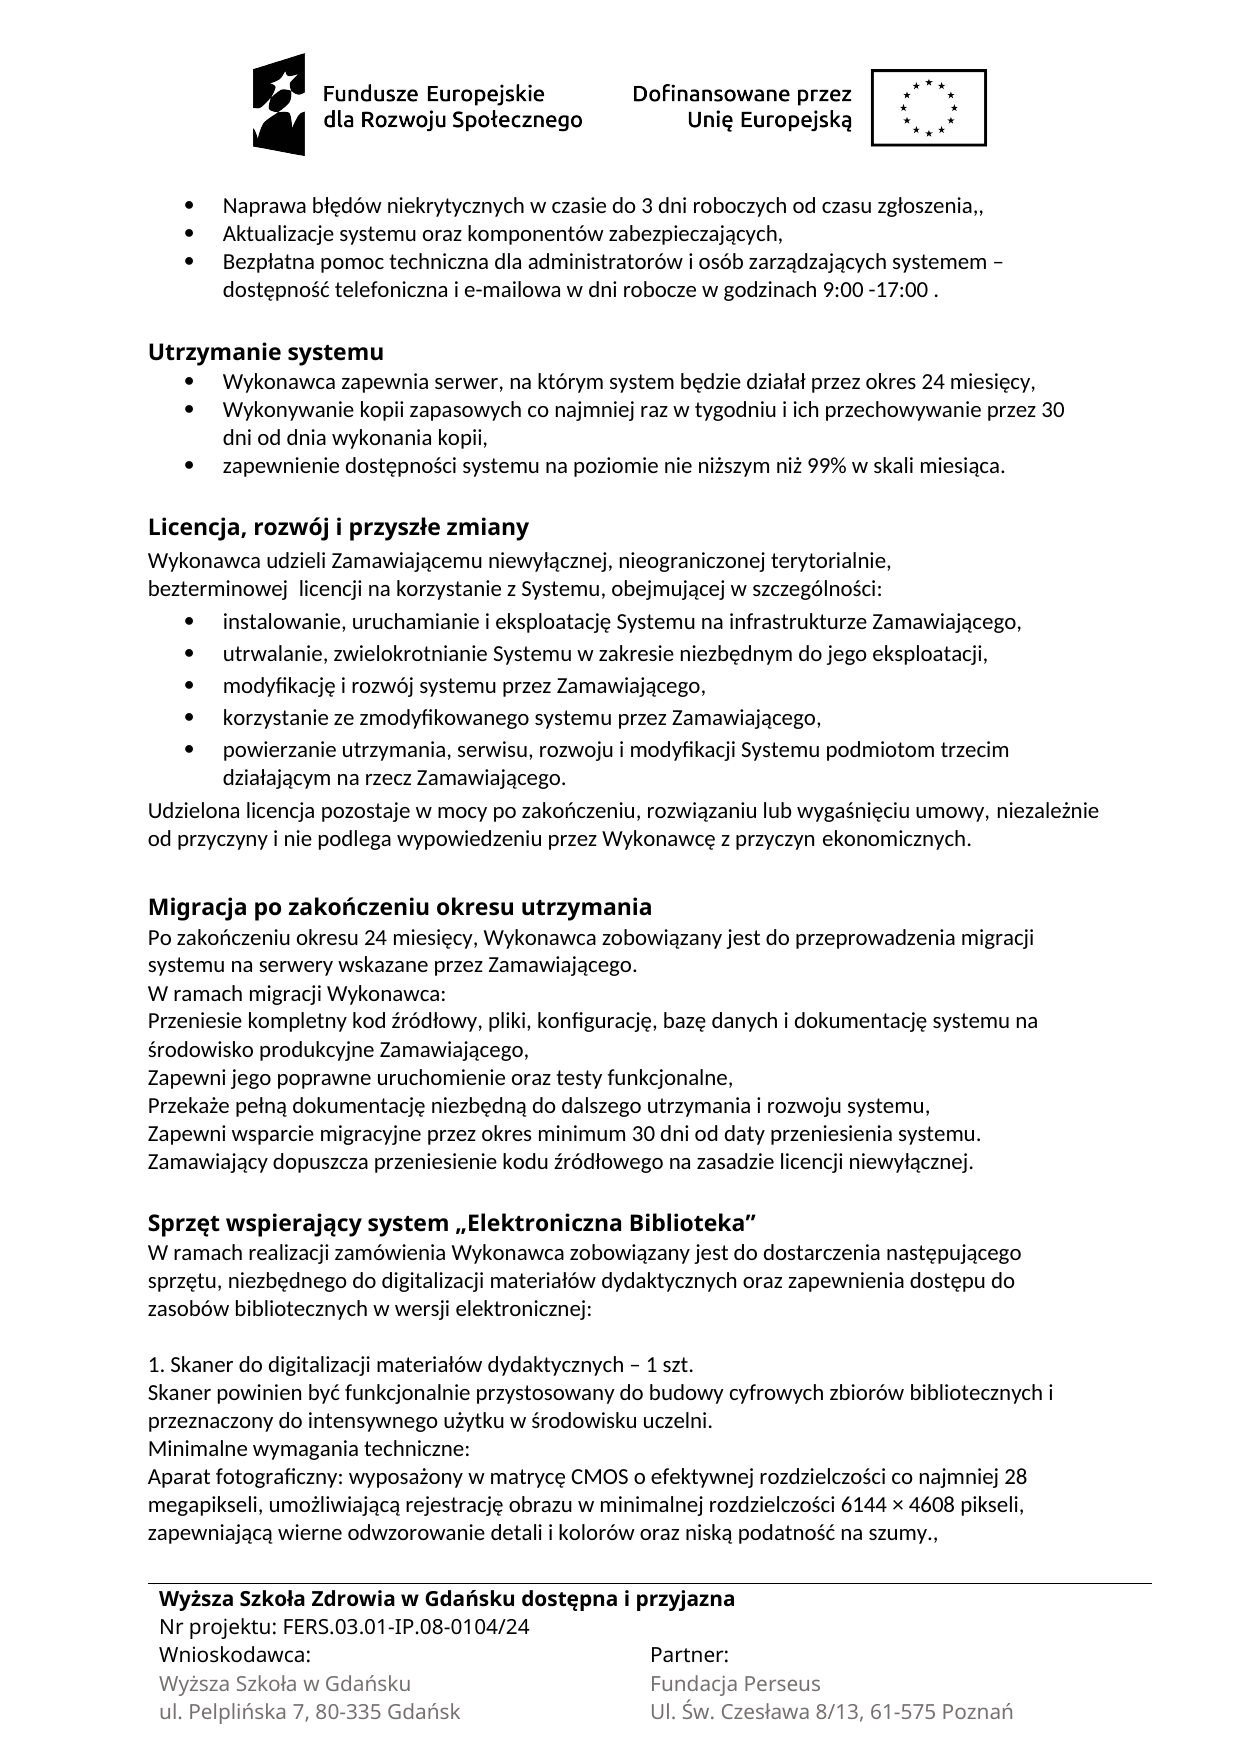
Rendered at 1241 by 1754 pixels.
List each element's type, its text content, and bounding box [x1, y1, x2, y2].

text W ramach migracji Wykonawca: [148, 979, 1093, 1007]
list Naprawa błędów niekrytycznych w czasie do 3 dni roboczych od czasu zgłoszenia,, [185, 191, 1093, 219]
text Przekaże pełną dokumentację niezbędną do dalszego utrzymania i rozwoju systemu, [148, 1091, 1093, 1119]
subtitle powierzanie utrzymania, serwisu, rozwoju i modyfikacji Systemu podmiotom trzecim działającym na rzecz Zamawiającego. [185, 736, 1093, 792]
list Wykonywanie kopii zapasowych co najmniej raz w tygodniu i ich przechowywanie przez 30 dni od dnia wykonania kopii, [185, 395, 1093, 451]
list Aktualizacje systemu oraz komponentów zabezpieczających, [185, 219, 1093, 247]
subtitle Licencja, rozwój i przyszłe zmiany [148, 511, 1093, 542]
text Zapewni jego poprawne uruchomienie oraz testy funkcjonalne, [148, 1063, 1093, 1091]
text Zamawiający dopuszcza przeniesienie kodu źródłowego na zasadzie licencji niewyłącznej. [148, 1147, 1093, 1175]
subtitle korzystanie ze zmodyfikowanego systemu przez Zamawiającego, [185, 703, 1093, 731]
text Skaner powinien być funkcjonalnie przystosowany do budowy cyfrowych zbiorów bibliotecznych i przeznaczony do intensywnego użytku w środowisku uczelni. [148, 1378, 1093, 1434]
subtitle Utrzymanie systemu [148, 336, 1093, 367]
subtitle Wykonawca udzieli Zamawiającemu niewyłącznej, nieograniczonej terytorialnie, bezterminowej licencji na korzystanie z Systemu, obejmującej w szczególności: [148, 547, 1093, 603]
list zapewnienie dostępności systemu na poziomie nie niższym niż 99% w skali miesiąca. [185, 451, 1093, 479]
picture [227, 40, 1013, 163]
subtitle Udzielona licencja pozostaje w mocy po zakończeniu, rozwiązaniu lub wygaśnięciu umowy, niezależnie od przyczyny i nie podlega wypowiedzeniu przez Wykonawcę z przyczyn ekonomicznych. [148, 796, 1107, 852]
text W ramach realizacji zamówienia Wykonawca zobowiązany jest do dostarczenia następującego sprzętu, niezbędnego do digitalizacji materiałów dydaktycznych oraz zapewnienia dostępu do zasobów bibliotecznych w wersji elektronicznej: [148, 1238, 1093, 1322]
list Bezpłatna pomoc techniczna dla administratorów i osób zarządzających systemem – dostępność telefoniczna i e-mailowa w dni robocze w godzinach 9:00 -17:00 . [185, 247, 1093, 303]
list Wykonawca zapewnia serwer, na którym system będzie działał przez okres 24 miesięcy, [185, 367, 1093, 395]
subtitle utrwalanie, zwielokrotnianie Systemu w zakresie niezbędnym do jego eksploatacji, [185, 639, 1093, 667]
text Zapewni wsparcie migracyjne przez okres minimum 30 dni od daty przeniesienia systemu. [148, 1119, 1093, 1147]
text 1. Skaner do digitalizacji materiałów dydaktycznych – 1 szt. [148, 1350, 1093, 1378]
subtitle modyfikację i rozwój systemu przez Zamawiającego, [185, 671, 1093, 699]
text Minimalne wymagania techniczne: [148, 1434, 1093, 1462]
text Po zakończeniu okresu 24 miesięcy, Wykonawca zobowiązany jest do przeprowadzenia migracji systemu na serwery wskazane przez Zamawiającego. [148, 923, 1093, 979]
subtitle Migracja po zakończeniu okresu utrzymania [148, 891, 1093, 923]
text Aparat fotograficzny: wyposażony w matrycę CMOS o efektywnej rozdzielczości co najmniej 28 megapikseli, umożliwiającą rejestrację obrazu w minimalnej rozdzielczości 6144 × 4608 pikseli, zapewniającą wierne odwzorowanie detali i kolorów oraz niską podatność na szumy., [148, 1462, 1093, 1546]
subtitle Sprzęt wspierający system „Elektroniczna Biblioteka” [148, 1207, 1093, 1238]
subtitle instalowanie, uruchamianie i eksploatację Systemu na infrastrukturze Zamawiającego, [185, 607, 1093, 635]
text Przeniesie kompletny kod źródłowy, pliki, konfigurację, bazę danych i dokumentację systemu na środowisko produkcyjne Zamawiającego, [148, 1007, 1093, 1063]
